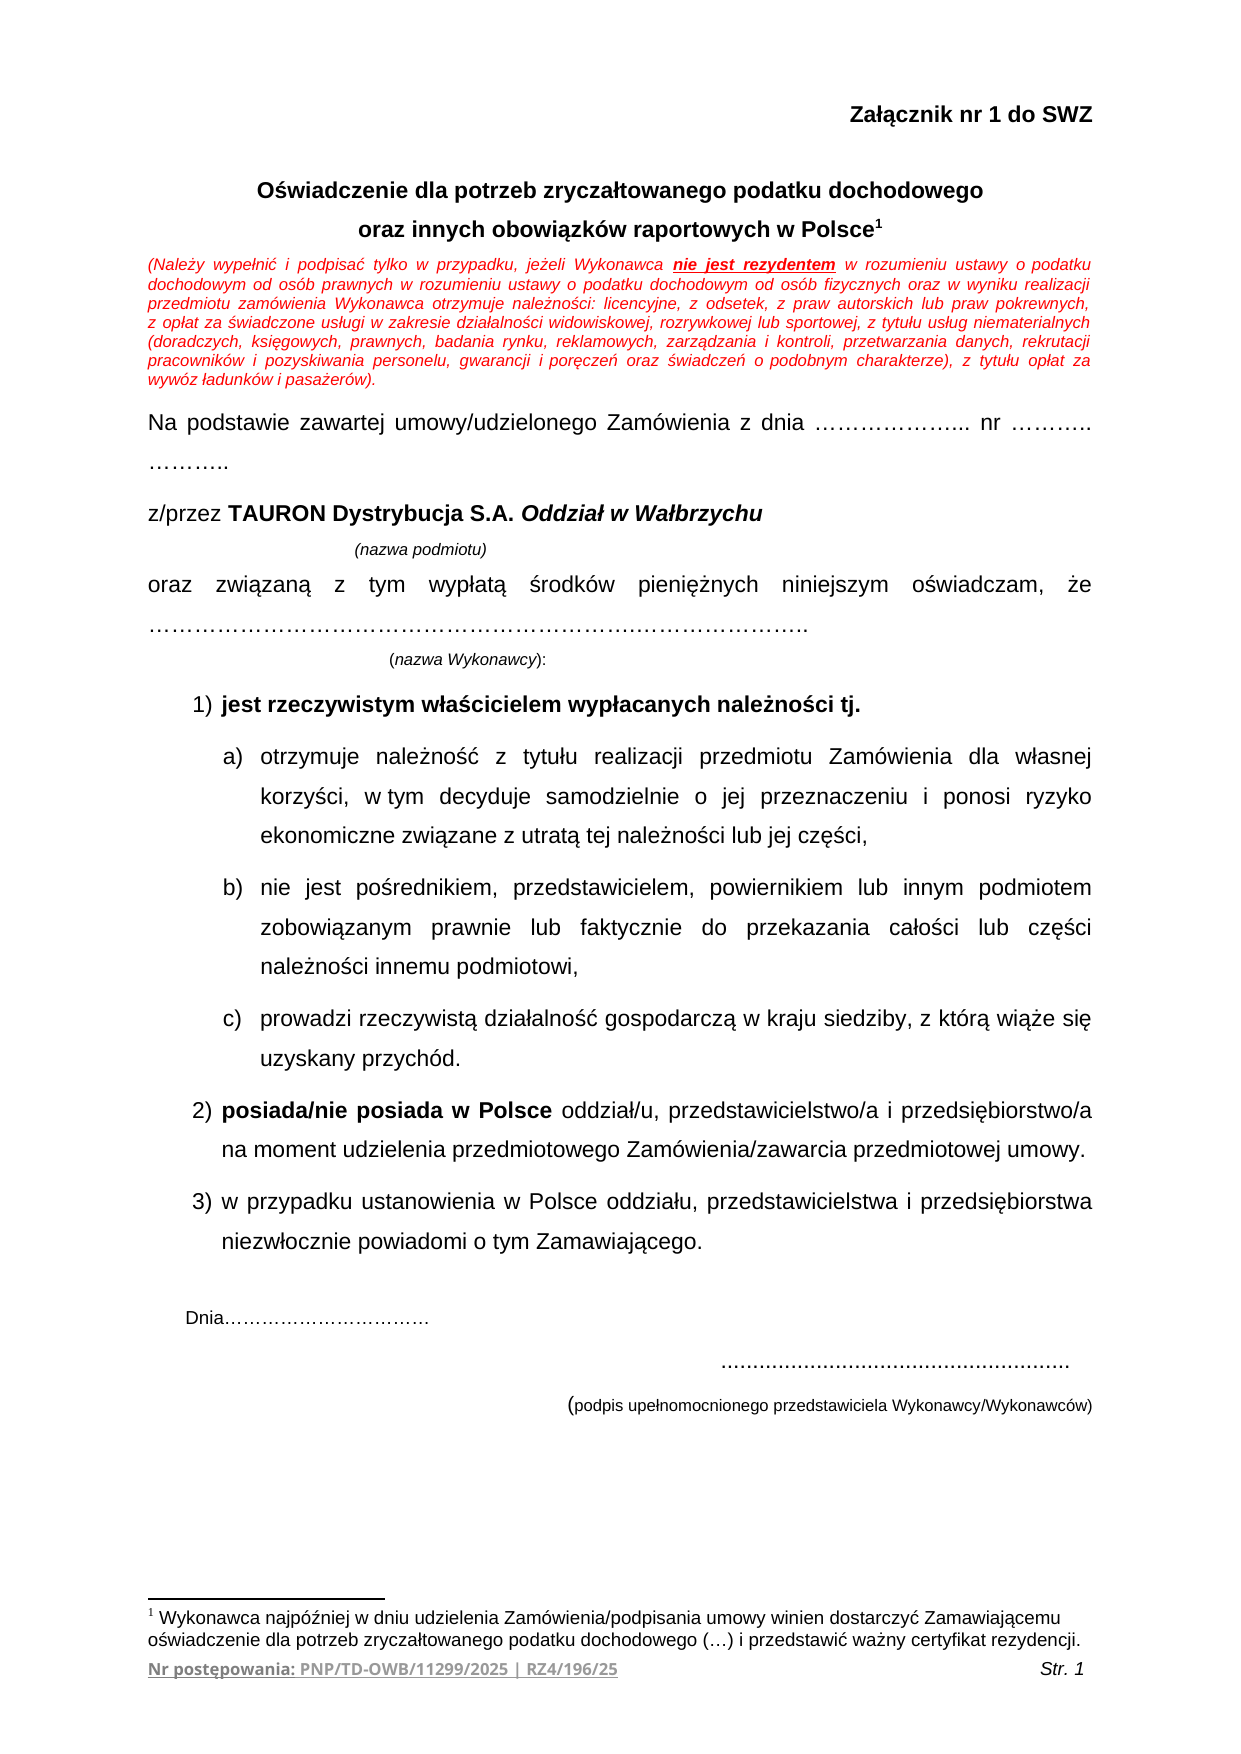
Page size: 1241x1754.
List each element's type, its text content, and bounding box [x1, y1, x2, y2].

text oraz innych obowiązków raportowych w Polsce [148, 216, 1093, 243]
list otrzymuje należność z tytułu realizacji przedmiotu Zamówienia dla własnej korzyści, w tym decyduje samodzielnie o jej przeznaczeniu i ponosi ryzyko ekonomiczne związane z utratą tej należności lub jej części, [223, 743, 1093, 849]
text Załącznik nr 1 do SWZ [148, 101, 1093, 127]
text (nazwa podmiotu) [354, 539, 1093, 559]
text oraz związaną z tym wypłatą środków pieniężnych niniejszym oświadczam, że ……………………………………………………….………………….. [148, 571, 1093, 637]
text (nazwa Wykonawcy): [310, 650, 1093, 669]
text (Należy wypełnić i podpisać tylko w przypadku, jeżeli Wykonawca nie jest rezydentem w rozumieniu ustawy o podatku dochodowym od osób prawnych w rozumieniu ustawy o podatku dochodowym od osób fizycznych oraz w wyniku realizacji przedmiotu zamówienia Wykonawca otrzymuje należności: licencyjne, z odsetek, z praw autorskich lub praw pokrewnych, z opłat za świadczone usługi w zakresie działalności widowiskowej, rozrywkowej lub sportowej, z tytułu usług niematerialnych (doradczych, księgowych, prawnych, badania rynku, reklamowych, zarządzania i kontroli, przetwarzania danych, rekrutacji pracowników i pozyskiwania personelu, gwarancji i poręczeń oraz świadczeń o podobnym charakterze), z tytułu opłat za wywóz ładunków i pasażerów). [148, 255, 1093, 389]
list nie jest pośrednikiem, przedstawicielem, powiernikiem lub innym podmiotem zobowiązanym prawnie lub faktycznie do przekazania całości lub części należności innemu podmiotowi, [223, 874, 1093, 979]
list w przypadku ustanowienia w Polsce oddziału, przedstawicielstwa i przedsiębiorstwa niezwłocznie powiadomi o tym Zamawiającego. [192, 1188, 1093, 1254]
list prowadzi rzeczywistą działalność gospodarczą w kraju siedziby, z którą wiąże się uzyskany przychód. [223, 1005, 1093, 1071]
list posiada/nie posiada w Polsce oddział/u, przedstawicielstwo/a i przedsiębiorstwo/a na moment udzielenia przedmiotowego Zamówienia/zawarcia przedmiotowej umowy. [192, 1097, 1093, 1162]
text Oświadczenie dla potrzeb zryczałtowanego podatku dochodowego [148, 177, 1093, 204]
list jest rzeczywistym właścicielem wypłacanych należności tj. [192, 691, 1093, 718]
text z/przez TAURON Dystrybucja S.A. Oddział w Wałbrzychu [148, 500, 1093, 526]
text Na podstawie zawartej umowy/udzielonego Zamówienia z dnia ………………... nr ………..……….. [148, 408, 1093, 474]
text (podpis upełnomocnionego przedstawiciela Wykonawcy/Wykonawców) [442, 1392, 1093, 1416]
text ....................................................... [148, 1347, 1093, 1373]
text Dnia…………………………… [185, 1307, 1093, 1328]
